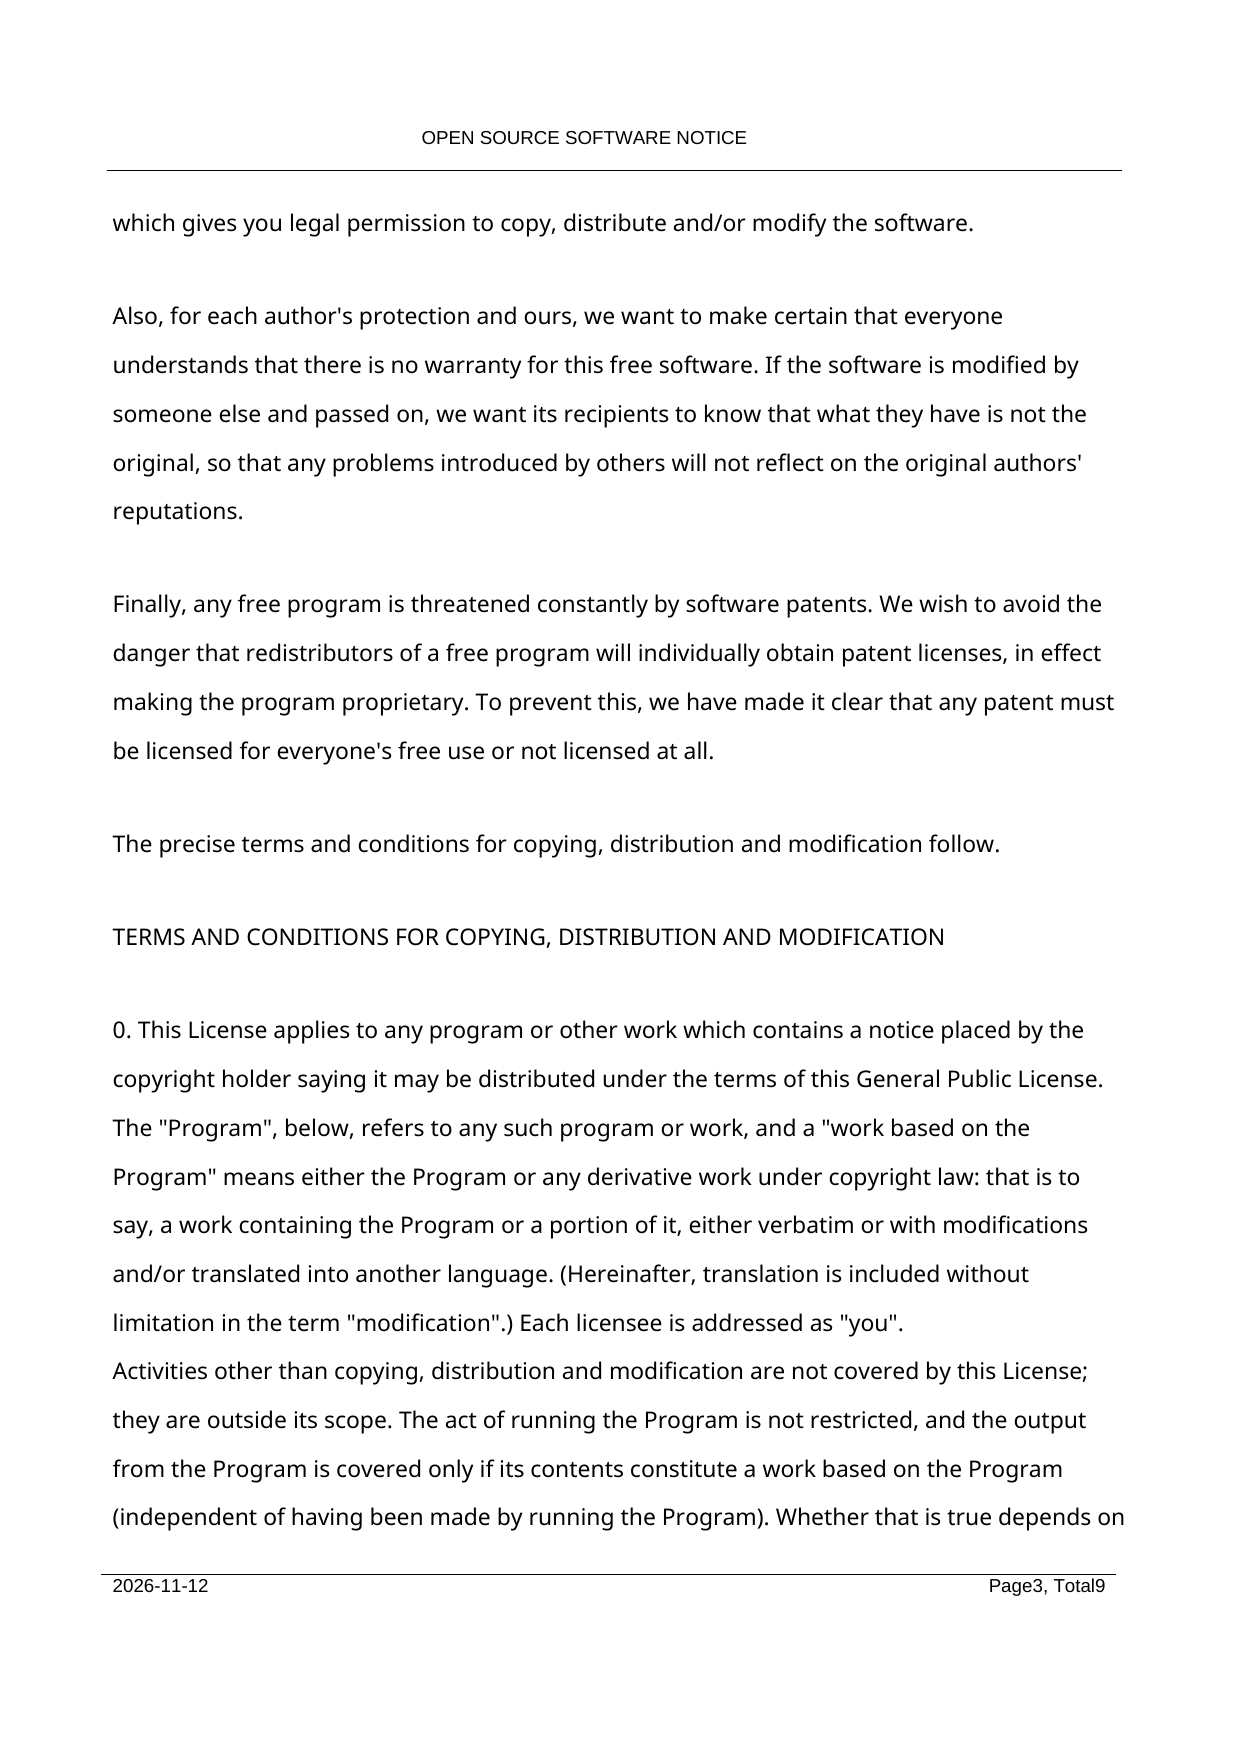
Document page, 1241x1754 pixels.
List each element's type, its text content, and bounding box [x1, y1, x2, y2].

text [112, 206, 1128, 239]
text Finally, any free program is threatened constantly by software patents. We wish to avoid the danger that redistributors of a free program will individually obtain patent licenses, in effect making the program proprietary. To prevent this, we have made it clear that any patent must be licensed for everyone's free use or not licensed at all. [112, 588, 1128, 767]
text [112, 1354, 1128, 1533]
text 0. This License applies to any program or other work which contains a notice placed by the copyright holder saying it may be distributed under the terms of this General Public License. The "Program", below, refers to any such program or work, and a "work based on the Program" means either the Program or any derivative work under copyright law: that is to say, a work containing the Program or a portion of it, either verbatim or with modifications and/or translated into another language. (Hereinafter, translation is included without limitation in the term "modification".) Each licensee is addressed as "you". [112, 1014, 1128, 1339]
text TERMS AND CONDITIONS FOR COPYING, DISTRIBUTION AND MODIFICATION [112, 921, 1128, 953]
text Also, for each author's protection and ours, we want to make certain that everyone understands that there is no warranty for this free software. If the software is modified by someone else and passed on, we want its recipients to know that what they have is not the original, so that any problems introduced by others will not reflect on the original authors' reputations. [112, 299, 1128, 527]
text The precise terms and conditions for copying, distribution and modification follow. [112, 827, 1128, 860]
